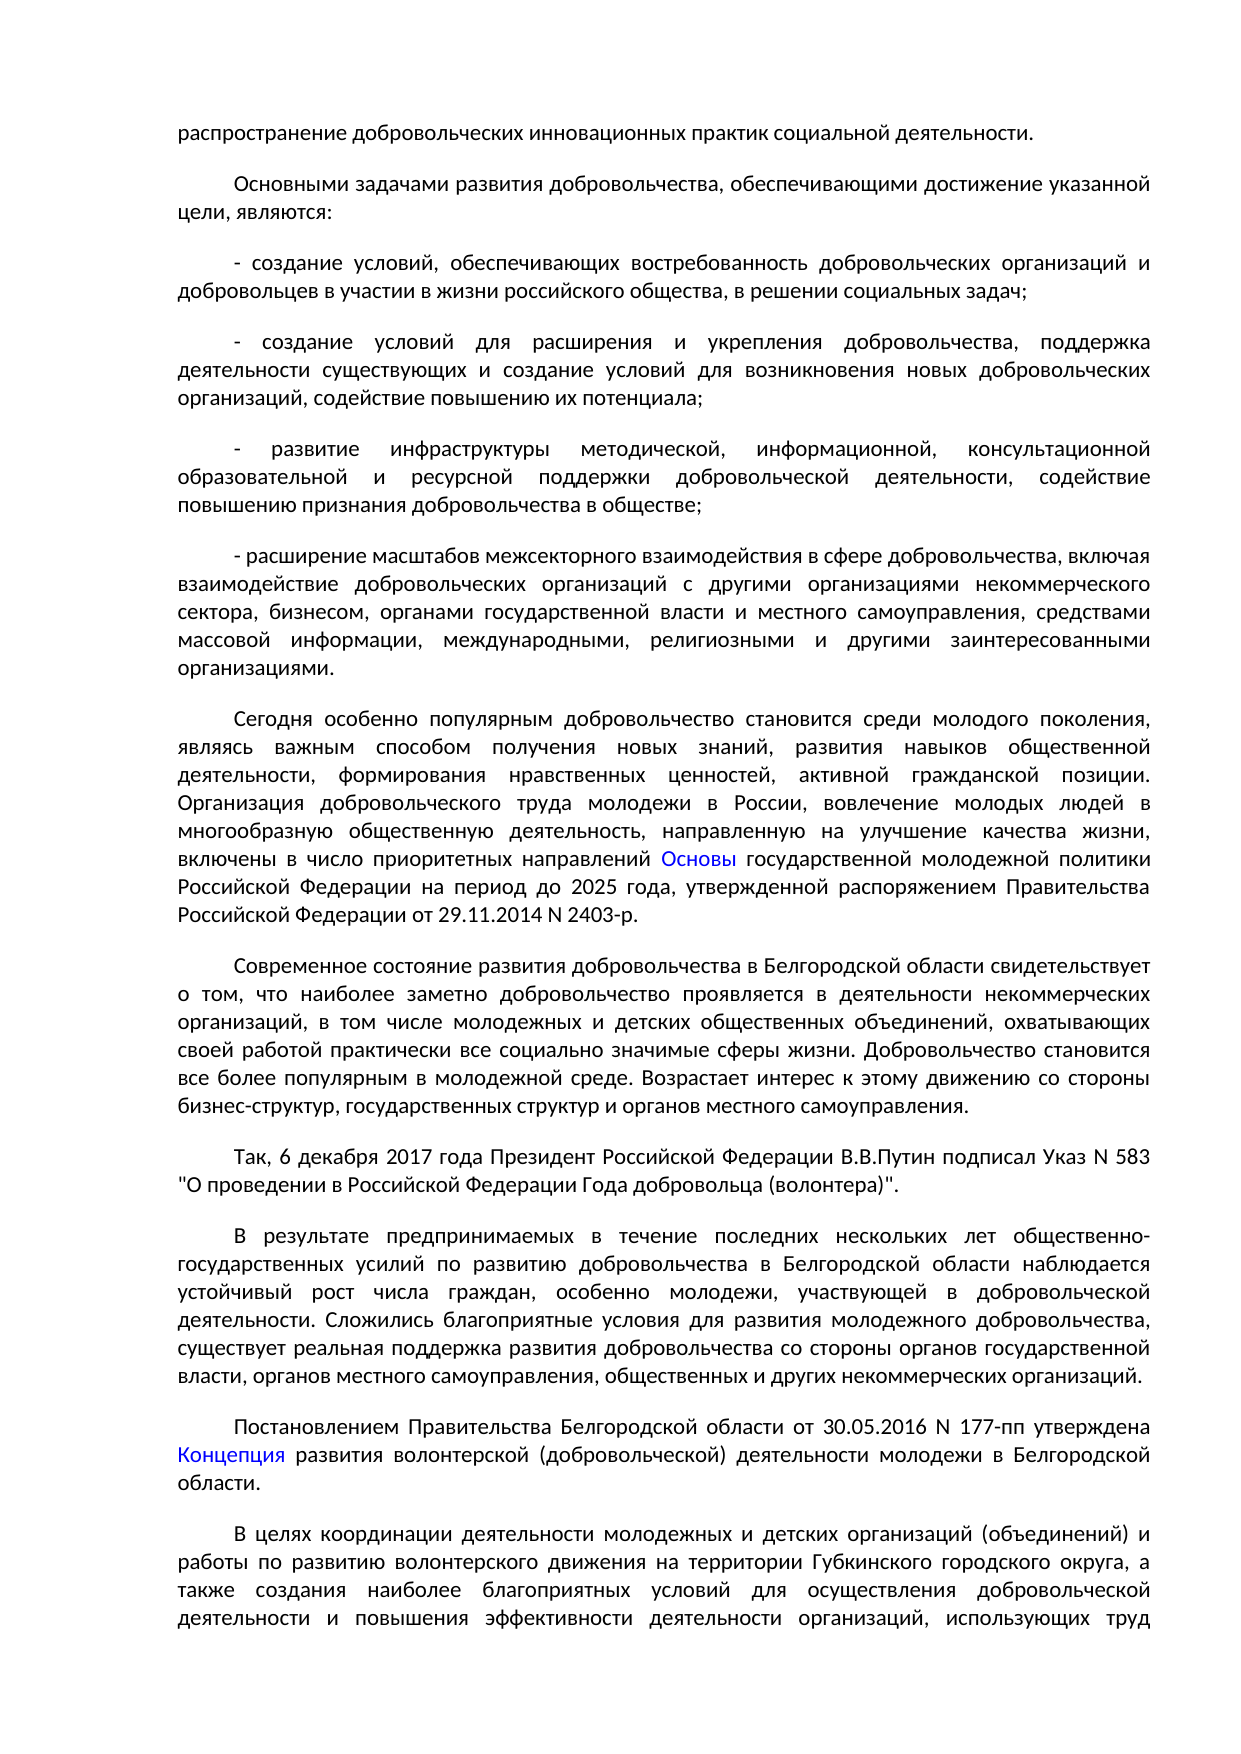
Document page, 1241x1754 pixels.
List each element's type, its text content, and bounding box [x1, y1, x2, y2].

text Современное состояние развития добровольчества в Белгородской области свидетельствует о том, что наиболее заметно добровольчество проявляется в деятельности некоммерческих организаций, в том числе молодежных и детских общественных объединений, охватывающих своей работой практически все социально значимые сферы жизни. Добровольчество становится все более популярным в молодежной среде. Возрастает интерес к этому движению со стороны бизнес-структур, государственных структур и органов местного самоуправления. [177, 951, 1152, 1119]
text - расширение масштабов межсекторного взаимодействия в сфере добровольчества, включая взаимодействие добровольческих организаций с другими организациями некоммерческого сектора, бизнесом, органами государственной власти и местного самоуправления, средствами массовой информации, международными, религиозными и другими заинтересованными организациями. [177, 541, 1152, 681]
text В результате предпринимаемых в течение последних нескольких лет общественно-государственных усилий по развитию добровольчества в Белгородской области наблюдается устойчивый рост числа граждан, особенно молодежи, участвующей в добровольческой деятельности. Сложились благоприятные условия для развития молодежного добровольчества, существует реальная поддержка развития добровольчества со стороны органов государственной власти, органов местного самоуправления, общественных и других некоммерческих организаций. [177, 1221, 1152, 1389]
text - создание условий, обеспечивающих востребованность добровольческих организаций и добровольцев в участии в жизни российского общества, в решении социальных задач; [177, 248, 1152, 304]
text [177, 1519, 1152, 1631]
text - создание условий для расширения и укрепления добровольчества, поддержка деятельности существующих и создание условий для возникновения новых добровольческих организаций, содействие повышению их потенциала; [177, 327, 1152, 411]
text Так, 6 декабря 2017 года Президент Российской Федерации В.В.Путин подписал Указ N 583 "О проведении в Российской Федерации Года добровольца (волонтера)". [177, 1142, 1152, 1198]
text - развитие инфраструктуры методической, информационной, консультационной образовательной и ресурсной поддержки добровольческой деятельности, содействие повышению признания добровольчества в обществе; [177, 434, 1152, 518]
text Основными задачами развития добровольчества, обеспечивающими достижение указанной цели, являются: [177, 169, 1152, 225]
text Постановлением Правительства Белгородской области от 30.05.2016 N 177-пп утверждена Концепция развития волонтерской (добровольческой) деятельности молодежи в Белгородской области. [177, 1412, 1152, 1496]
text Сегодня особенно популярным добровольчество становится среди молодого поколения, являясь важным способом получения новых знаний, развития навыков общественной деятельности, формирования нравственных ценностей, активной гражданской позиции. Организация добровольческого труда молодежи в России, вовлечение молодых людей в многообразную общественную деятельность, направленную на улучшение качества жизни, включены в число приоритетных направлений Основы государственной молодежной политики Российской Федерации на период до 2025 года, утвержденной распоряжением Правительства Российской Федерации от 29.11.2014 N 2403-р. [177, 704, 1152, 928]
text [177, 118, 1152, 146]
